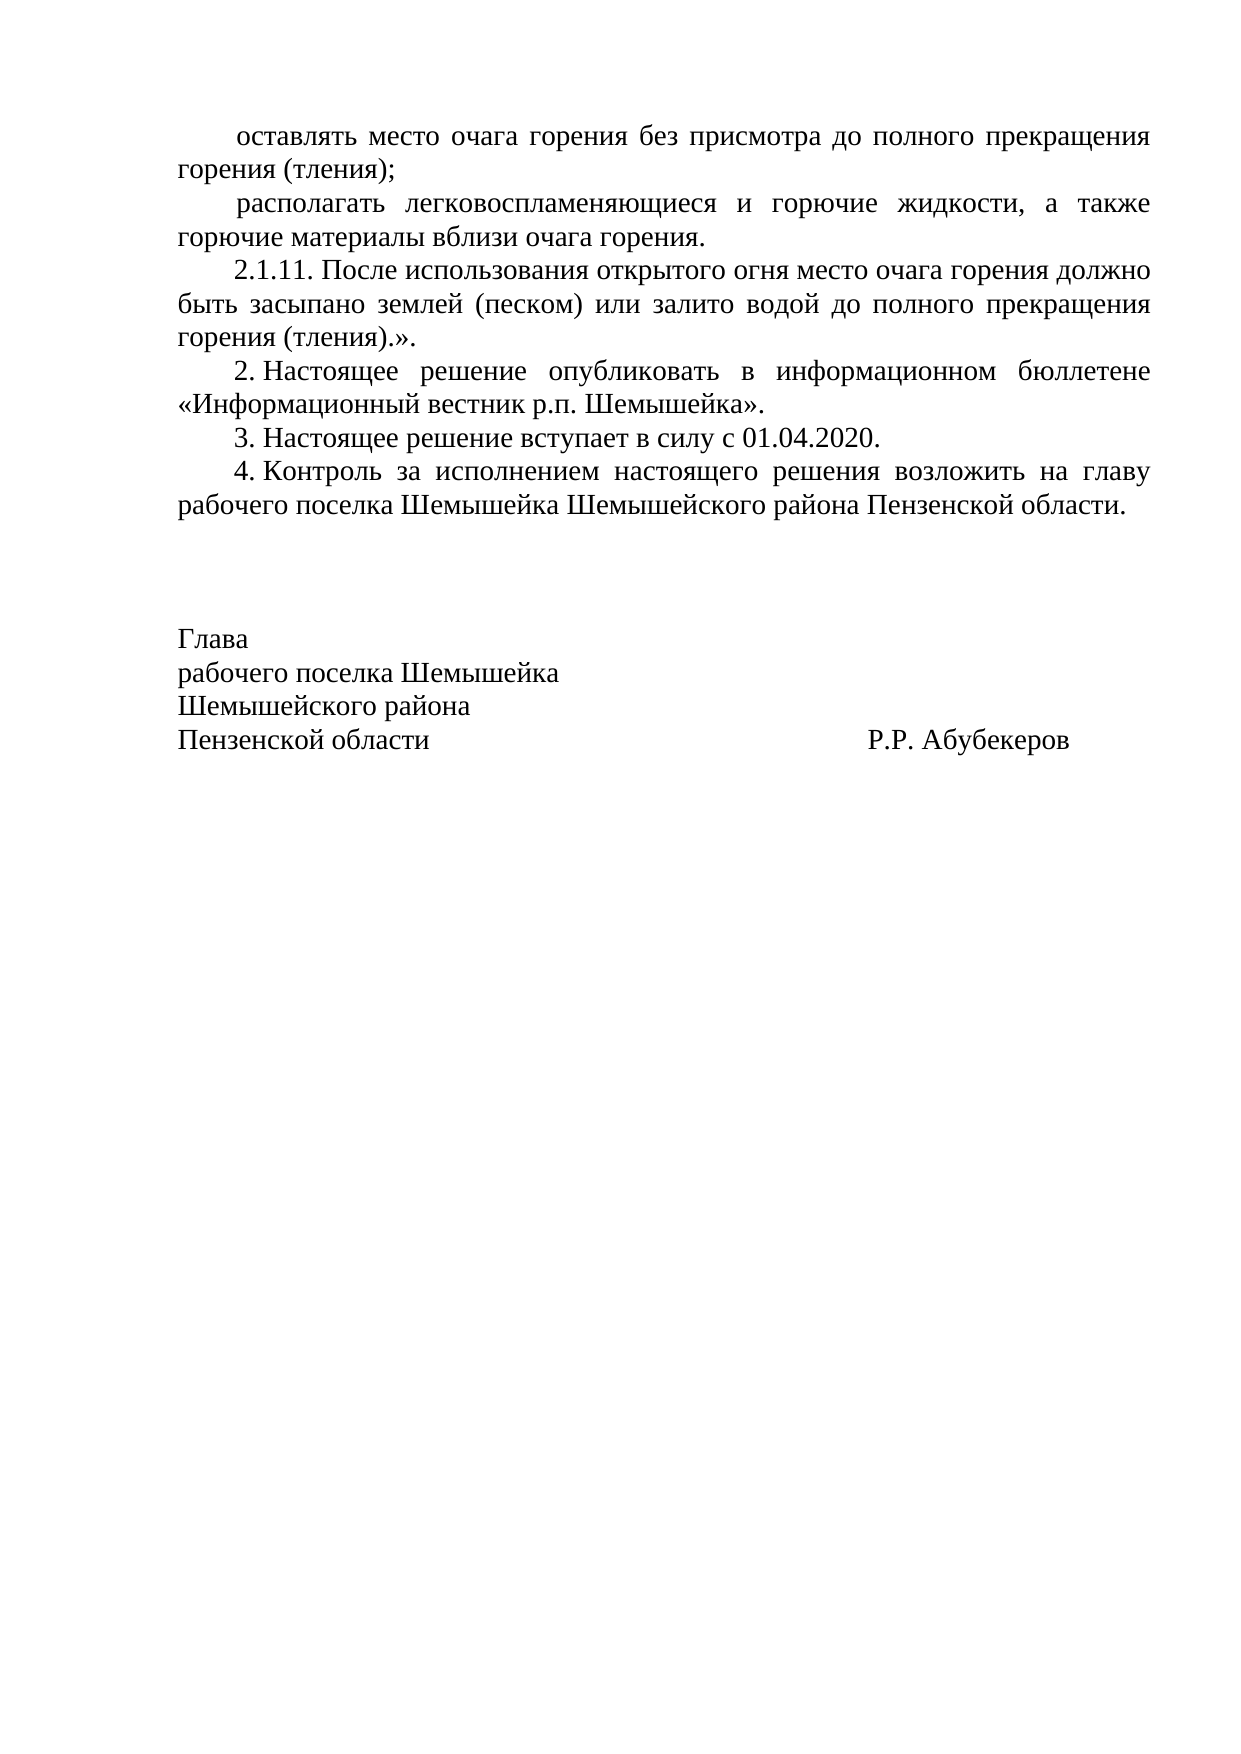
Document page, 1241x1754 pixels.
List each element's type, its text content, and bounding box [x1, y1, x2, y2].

text Пензенской области Р.Р. Абубекеров [177, 722, 1152, 755]
text 4. Контроль за исполнением настоящего решения возложить на главу рабочего поселка Шемышейка Шемышейского района Пензенской области. [177, 453, 1152, 521]
text Шемышейского района [177, 688, 1152, 722]
text 2.1.11. После использования открытого огня место очага горения должно быть засыпано землей (песком) или залито водой до полного прекращения горения (тления).». [177, 252, 1152, 353]
text рабочего поселка Шемышейка [177, 655, 1152, 688]
text Глава [177, 621, 1152, 655]
text 3. Настоящее решение вступает в силу с 01.04.2020. [177, 420, 1152, 453]
text 2. Настоящее решение опубликовать в информационном бюллетене «Информационный вестник р.п. Шемышейка». [177, 353, 1152, 420]
text располагать легковоспламеняющиеся и горючие жидкости, а также горючие материалы вблизи очага горения. [177, 185, 1152, 252]
text оставлять место очага горения без присмотра до полного прекращения горения (тления); [177, 118, 1152, 185]
